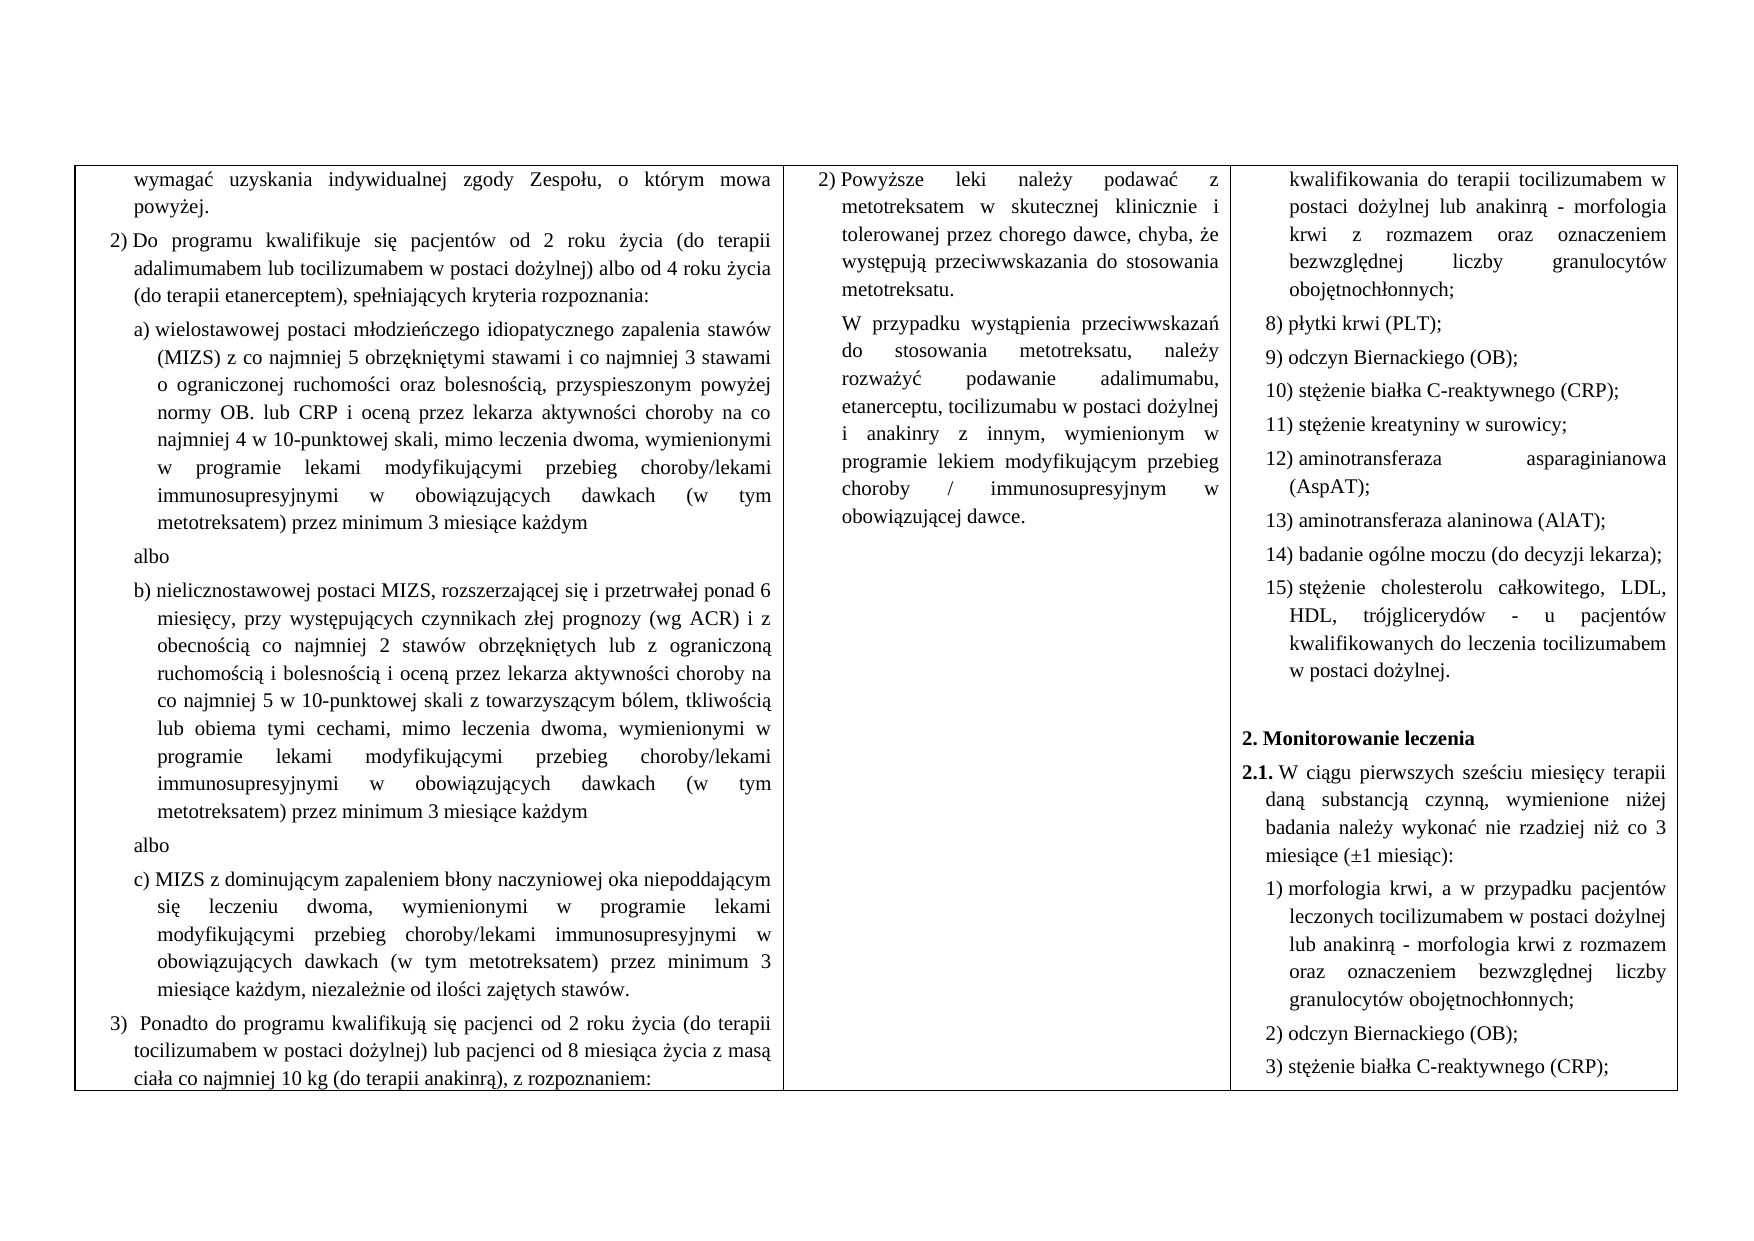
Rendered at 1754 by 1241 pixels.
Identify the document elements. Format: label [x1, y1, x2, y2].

table_cell [76, 166, 783, 1090]
table_cell [1231, 166, 1677, 1090]
table_cell [784, 166, 1230, 1090]
